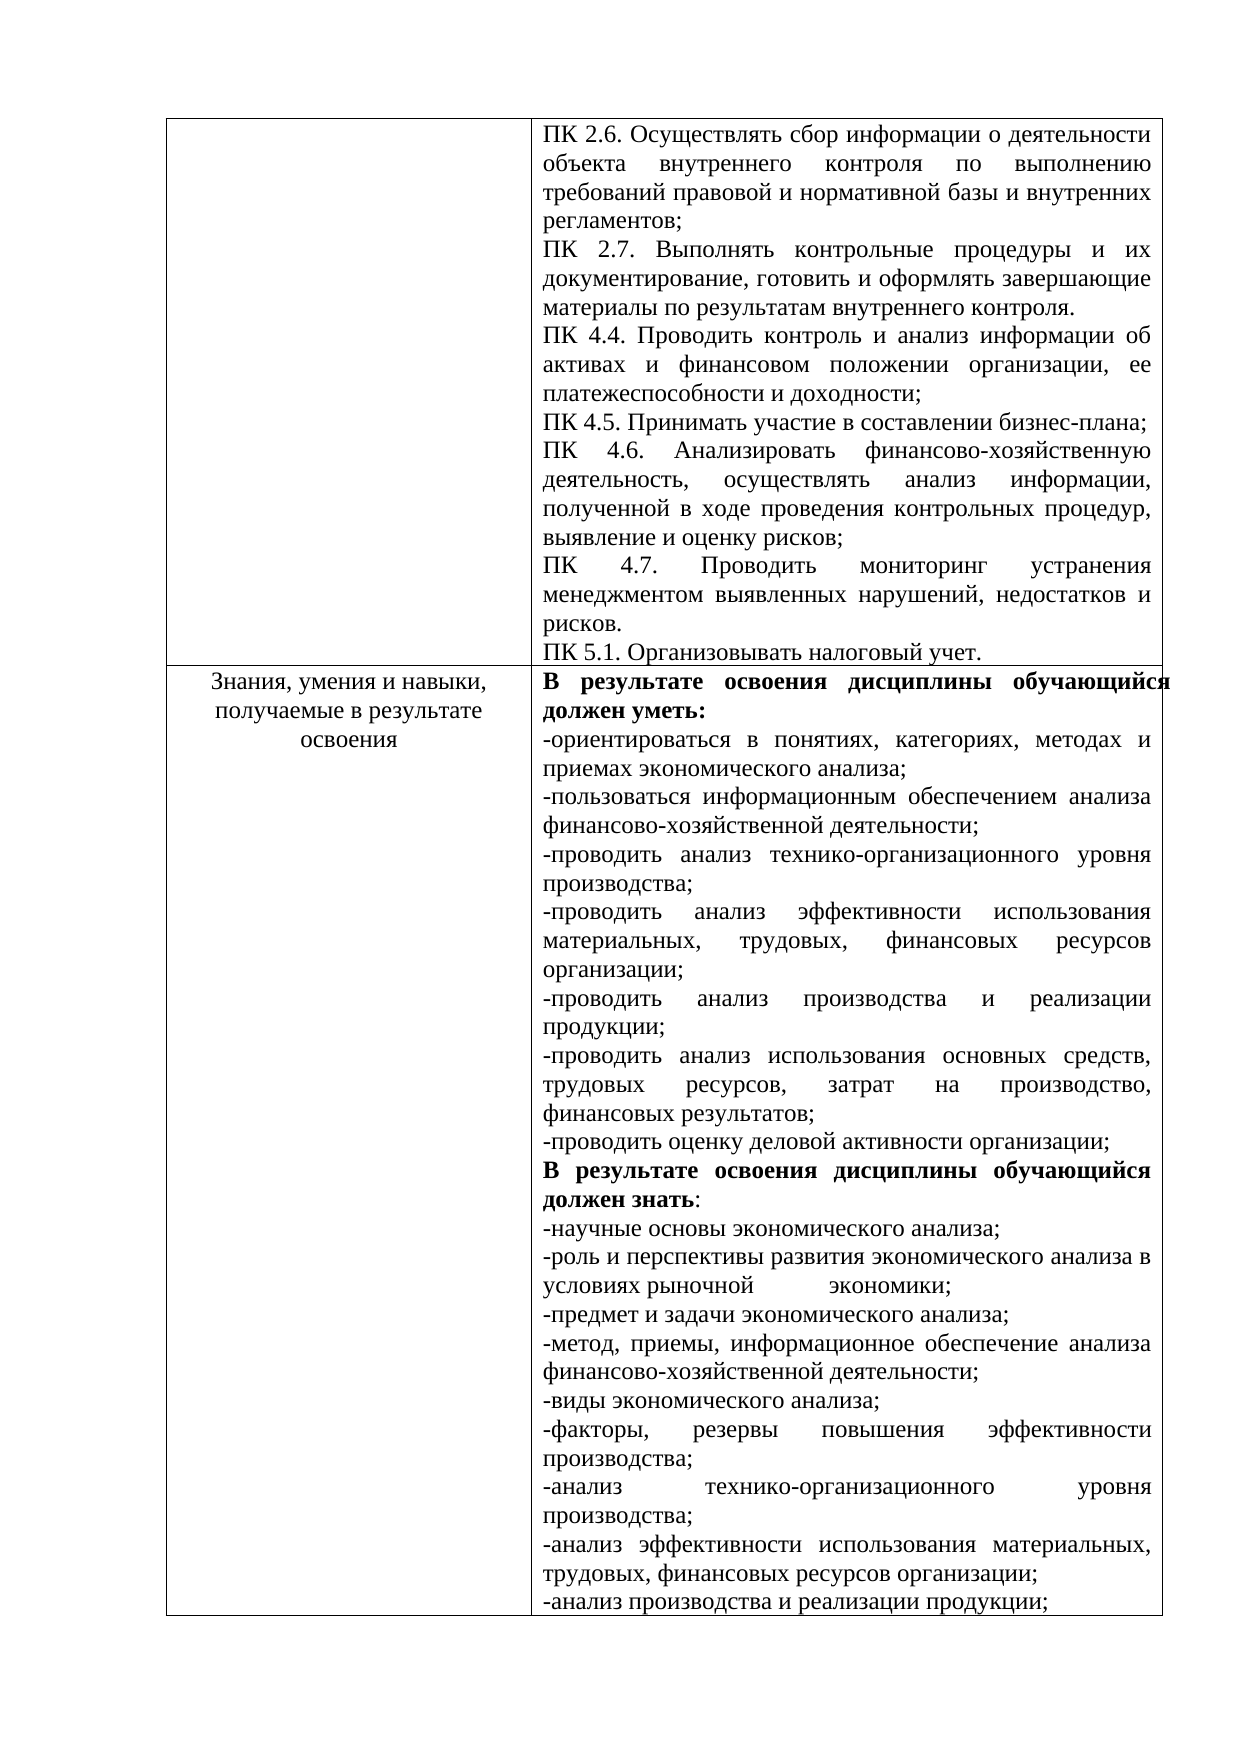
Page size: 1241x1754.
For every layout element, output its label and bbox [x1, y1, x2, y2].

table_cell [167, 119, 531, 665]
table_cell [532, 119, 1162, 665]
table_cell [532, 666, 1162, 1615]
table_cell [167, 666, 531, 1615]
